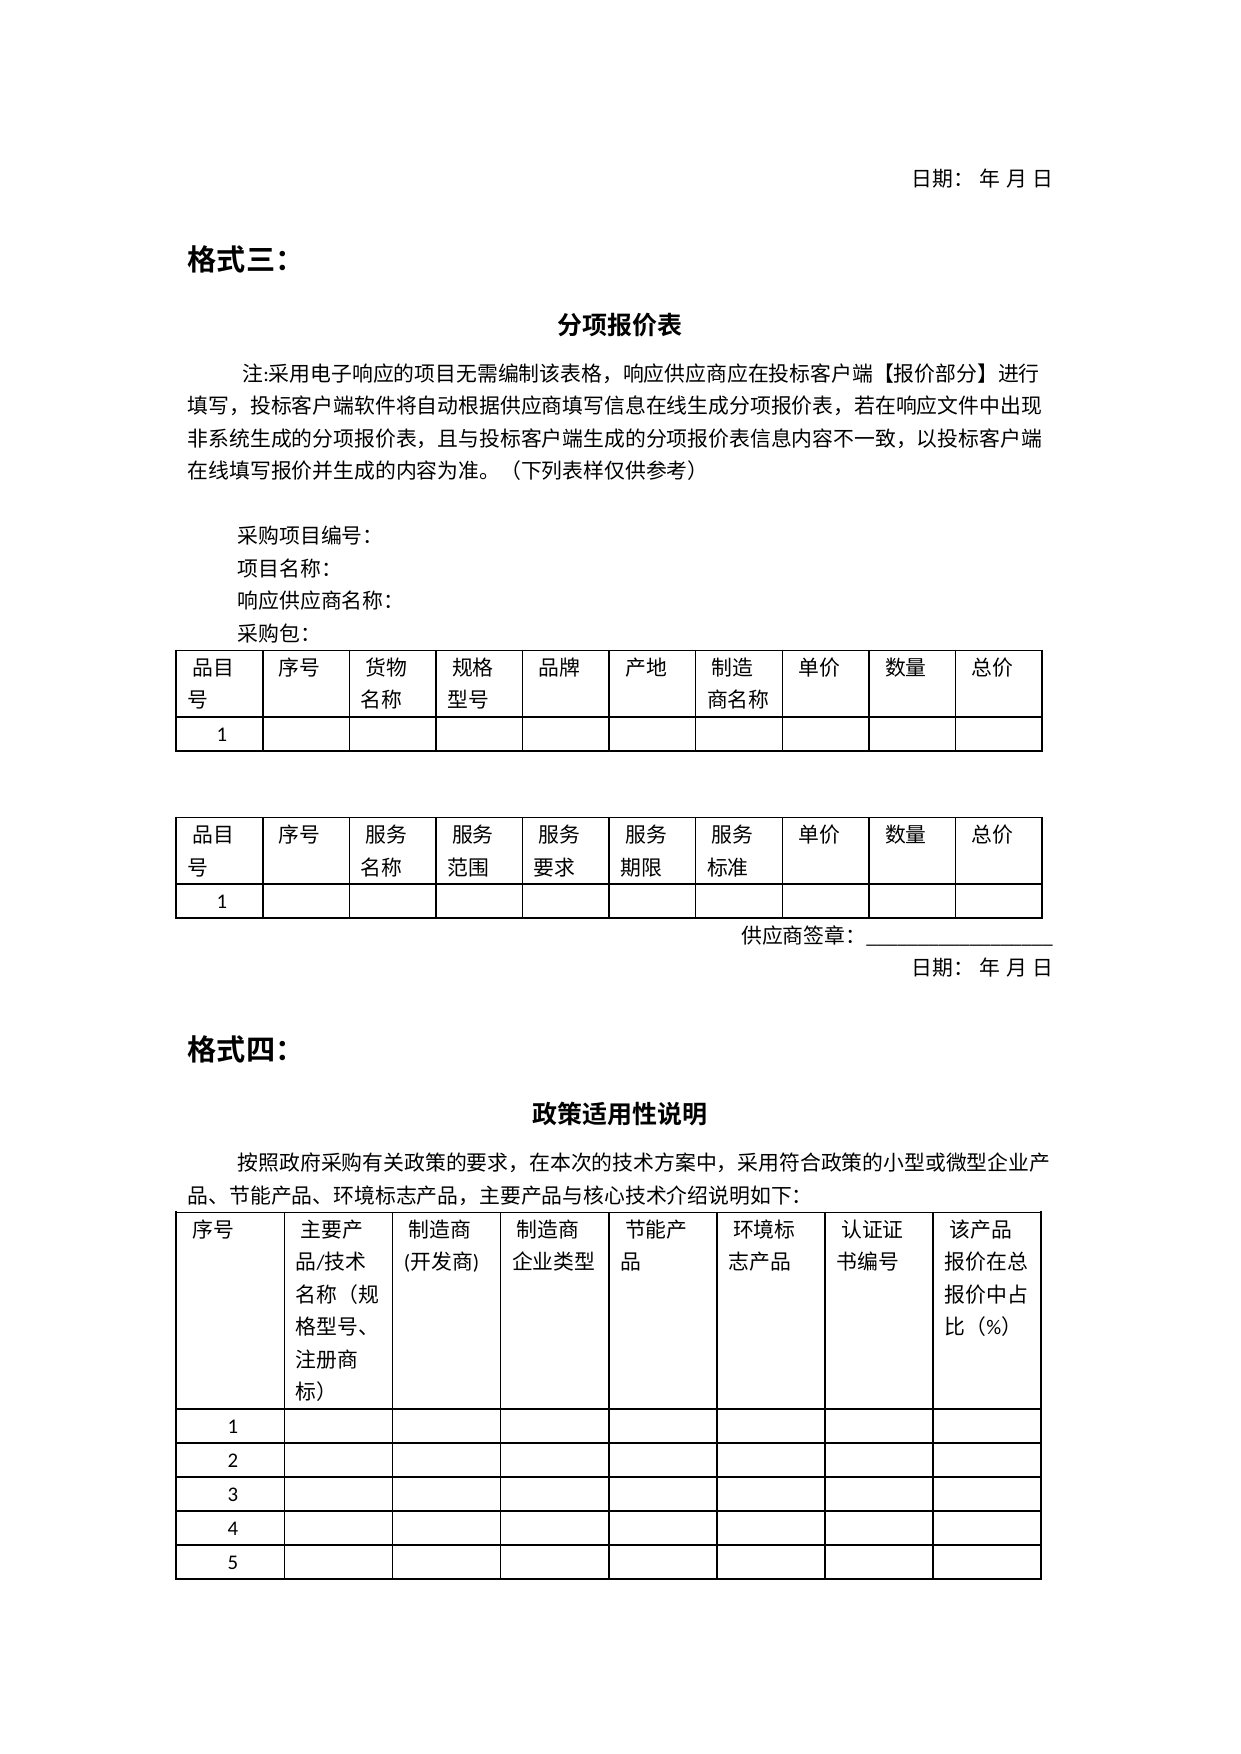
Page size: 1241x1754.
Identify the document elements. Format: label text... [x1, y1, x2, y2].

table_cell [501, 1546, 608, 1578]
table_cell 4 [177, 1512, 284, 1544]
table_cell [437, 885, 522, 917]
table_cell [783, 885, 868, 917]
table_cell [610, 1546, 716, 1578]
text 采购包： [187, 617, 1053, 649]
text 格式三： [187, 227, 1053, 292]
table_header 单价 [783, 818, 868, 883]
text 供应商签章：__________________ [187, 919, 1053, 951]
text 注:采用电子响应的项目无需编制该表格，响应供应商应在投标客户端【报价部分】进行填写，投标客户端软件将自动根据供应商填写信息在线生成分项报价表，若在响应文件中出现非系统生成的分项报价表，且与投标客户端生成的分项报价表信息内容不一致，以投标客户端在线填写报价并生成的内容为准。（下列表样仅供参考） [187, 357, 1053, 519]
table_cell [934, 1478, 1040, 1510]
table_cell [956, 718, 1041, 750]
table_header 品目号 [177, 818, 262, 883]
text 分项报价表 [187, 292, 1053, 357]
text 按照政府采购有关政策的要求，在本次的技术方案中，采用符合政策的小型或微型企业产品、节能产品、环境标志产品，主要产品与核心技术介绍说明如下： [187, 1146, 1053, 1211]
text 日期： 年 月 日 [187, 951, 1053, 984]
table_header 数量 [870, 651, 955, 716]
table_header 数量 [870, 818, 955, 883]
table_cell 1 [177, 718, 262, 750]
text 政策适用性说明 [187, 1081, 1053, 1146]
table_cell [437, 718, 522, 750]
table_cell [393, 1444, 500, 1476]
table_header 认证证书编号 [826, 1213, 932, 1408]
table_cell [610, 1444, 716, 1476]
table_cell [696, 885, 782, 917]
text 日期： 年 月 日 [187, 162, 1053, 194]
table_cell [610, 718, 695, 750]
table_header 服务标准 [696, 818, 782, 883]
table_cell [610, 885, 695, 917]
table_cell 3 [177, 1478, 284, 1510]
table_cell [393, 1478, 500, 1510]
table_cell [956, 885, 1041, 917]
table_header 总价 [956, 651, 1041, 716]
table_cell [501, 1478, 608, 1510]
table_cell [718, 1478, 824, 1510]
table_header 规格型号 [437, 651, 522, 716]
table_header 单价 [783, 651, 868, 716]
table_header 制造商企业类型 [501, 1213, 608, 1408]
text 格式四： [187, 1016, 1053, 1081]
table_cell [264, 718, 349, 750]
table_cell [610, 1512, 716, 1544]
table_cell [718, 1410, 824, 1442]
table_cell [285, 1546, 392, 1578]
table_header 服务范围 [437, 818, 522, 883]
table_cell [718, 1512, 824, 1544]
table_cell [783, 718, 868, 750]
table_header 制造商名称 [696, 651, 782, 716]
text 采购项目编号： [187, 519, 1053, 552]
table_header 服务要求 [523, 818, 608, 883]
table_cell 2 [177, 1444, 284, 1476]
table_cell [870, 718, 955, 750]
table_header 主要产品/技术名称（规格型号、注册商标） [285, 1213, 392, 1408]
table_cell [285, 1444, 392, 1476]
table_cell [285, 1478, 392, 1510]
table_cell [610, 1410, 716, 1442]
table_cell [501, 1410, 608, 1442]
table_cell [285, 1512, 392, 1544]
table_cell [393, 1410, 500, 1442]
table_header 服务名称 [350, 818, 435, 883]
table_cell [934, 1512, 1040, 1544]
table_cell [501, 1512, 608, 1544]
table_cell [826, 1546, 932, 1578]
table_cell 5 [177, 1546, 284, 1578]
table_header 序号 [177, 1213, 284, 1408]
table_cell [934, 1444, 1040, 1476]
table_cell [826, 1444, 932, 1476]
table_header 该产品报价在总报价中占比（%） [934, 1213, 1040, 1408]
table_cell [826, 1512, 932, 1544]
table_header 环境标志产品 [718, 1213, 824, 1408]
table_cell [264, 885, 349, 917]
table_cell [718, 1546, 824, 1578]
table_header 品目号 [177, 651, 262, 716]
table_header 总价 [956, 818, 1041, 883]
table_header 品牌 [523, 651, 608, 716]
table_cell 1 [177, 885, 262, 917]
table_header 节能产品 [610, 1213, 716, 1408]
table_cell 1 [177, 1410, 284, 1442]
table_header 服务期限 [610, 818, 695, 883]
table_header 制造商(开发商) [393, 1213, 500, 1408]
table_cell [501, 1444, 608, 1476]
text 项目名称： [187, 552, 1053, 584]
table_cell [523, 718, 608, 750]
table_cell [610, 1478, 716, 1510]
table_cell [718, 1444, 824, 1476]
table_cell [696, 718, 782, 750]
table_cell [826, 1478, 932, 1510]
table_cell [350, 885, 435, 917]
table_cell [393, 1512, 500, 1544]
table_cell [826, 1410, 932, 1442]
table_cell [350, 718, 435, 750]
table_header 序号 [264, 651, 349, 716]
table_header 序号 [264, 818, 349, 883]
text 响应供应商名称： [187, 584, 1053, 617]
table_cell [934, 1410, 1040, 1442]
table_cell [285, 1410, 392, 1442]
table_cell [523, 885, 608, 917]
table_cell [393, 1546, 500, 1578]
table_cell [934, 1546, 1040, 1578]
table_cell [870, 885, 955, 917]
table_header 产地 [610, 651, 695, 716]
table_header 货物名称 [350, 651, 435, 716]
